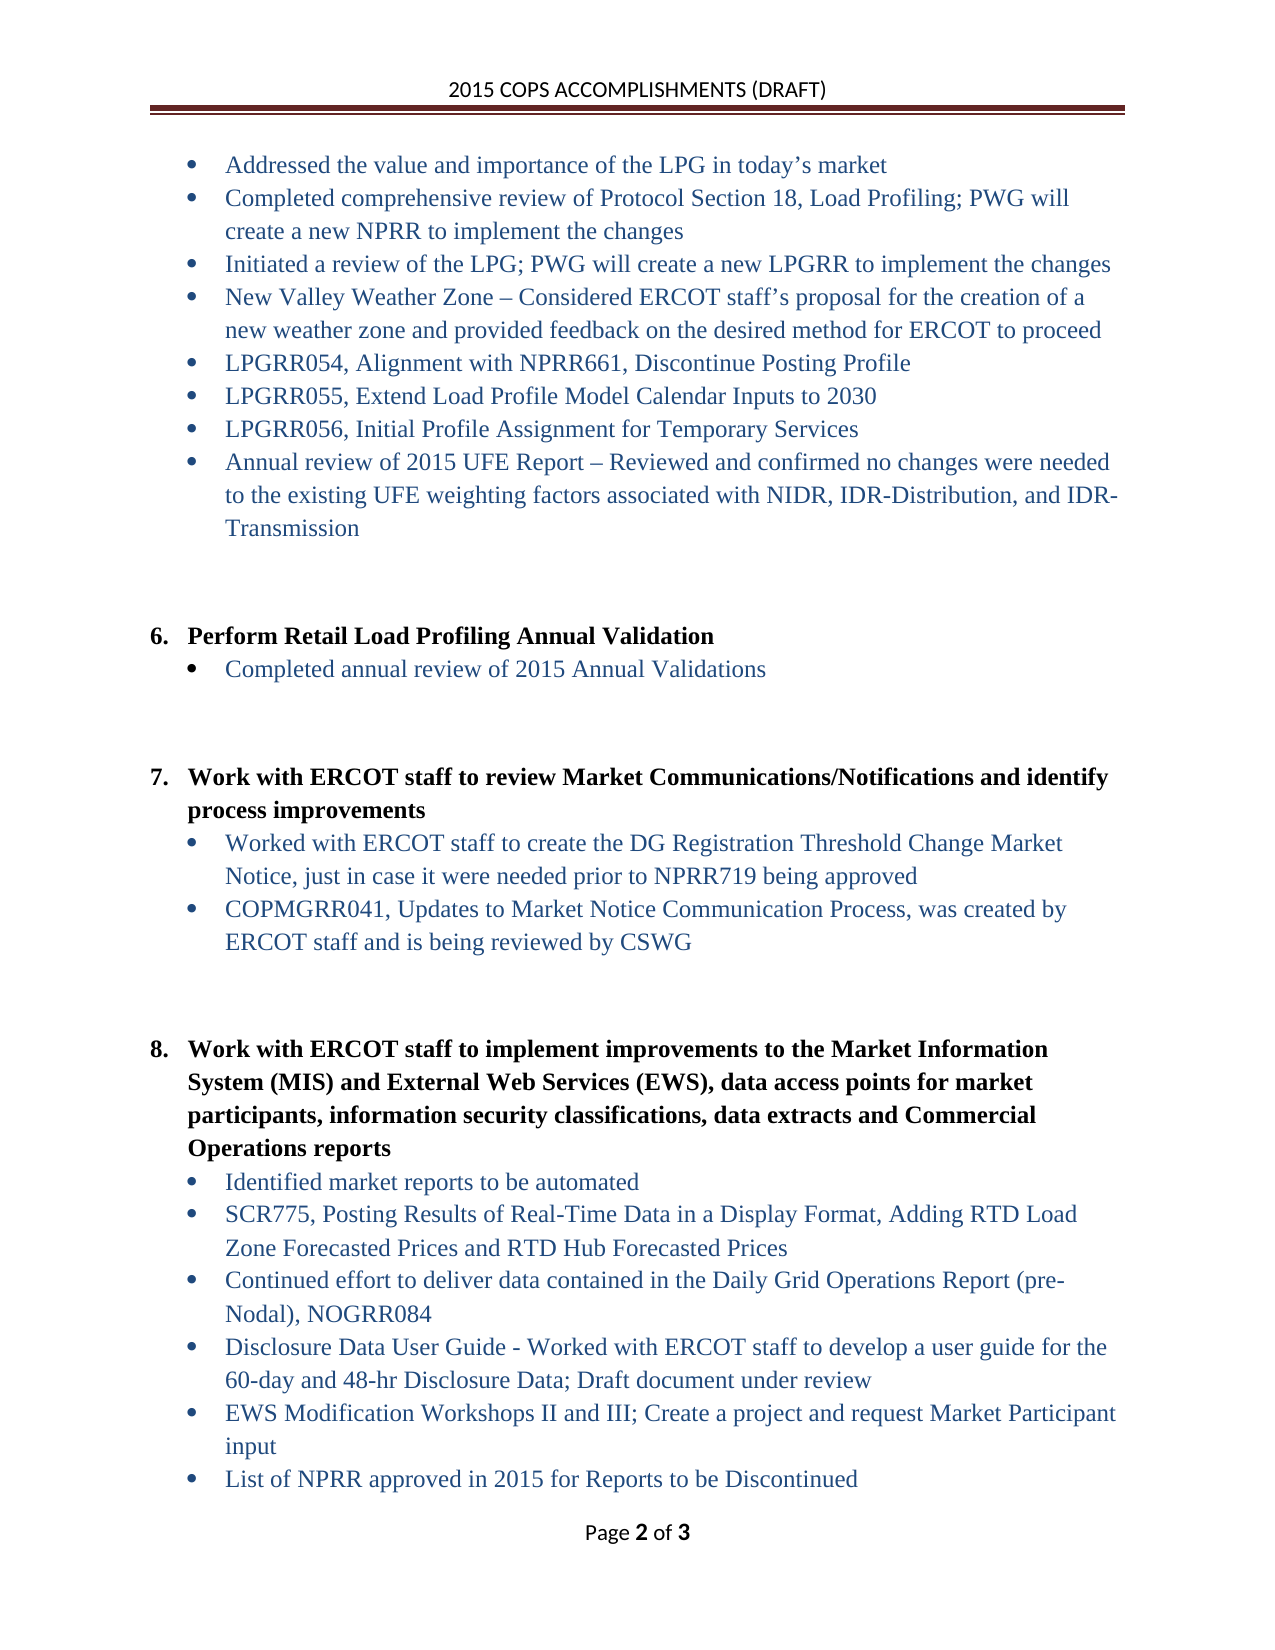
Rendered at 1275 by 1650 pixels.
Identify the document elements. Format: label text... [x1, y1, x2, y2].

list LPGRR054, Alignment with NPRR661, Discontinue Posting Profile [187, 348, 1125, 377]
list COPMGRR041, Updates to Market Notice Communication Process, was created by ERCOT staff and is being reviewed by CSWG [187, 894, 1125, 956]
list LPGRR055, Extend Load Profile Model Calendar Inputs to 2030 [187, 381, 1125, 410]
list Work with ERCOT staff to review Market Communications/Notifications and identify process improvements [150, 762, 1125, 823]
list Initiated a review of the LPG; PWG will create a new LPGRR to implement the changes [187, 249, 1125, 278]
list Work with ERCOT staff to implement improvements to the Market Information System (MIS) and External Web Services (EWS), data access points for market participants, information security classifications, data extracts and Commercial Operations reports [150, 1034, 1125, 1162]
list Perform Retail Load Profiling Annual Validation [150, 621, 1125, 650]
list Disclosure Data User Guide - Worked with ERCOT staff to develop a user guide for the 60-day and 48-hr Disclosure Data; Draft document under review [187, 1332, 1125, 1393]
list Addressed the value and importance of the LPG in today’s market [187, 150, 1125, 179]
list Completed annual review of 2015 Annual Validations [187, 654, 1125, 683]
list LPGRR056, Initial Profile Assignment for Temporary Services [187, 414, 1125, 443]
list Annual review of 2015 UFE Report – Reviewed and confirmed no changes were needed to the existing UFE weighting factors associated with NIDR, IDR-Distribution, and IDR-Transmission [187, 447, 1125, 542]
list EWS Modification Workshops II and III; Create a project and request Market Participant input [187, 1398, 1125, 1459]
list New Valley Weather Zone – Considered ERCOT staff’s proposal for the creation of a new weather zone and provided feedback on the desired method for ERCOT to proceed [187, 282, 1125, 344]
list List of NPRR approved in 2015 for Reports to be Discontinued [187, 1464, 1125, 1492]
list Worked with ERCOT staff to create the DG Registration Threshold Change Market Notice, just in case it were needed prior to NPRR719 being approved [187, 828, 1125, 889]
list Identified market reports to be automated [187, 1167, 1125, 1195]
list Completed comprehensive review of Protocol Section 18, Load Profiling; PWG will create a new NPRR to implement the changes [187, 183, 1125, 245]
list Continued effort to deliver data contained in the Daily Grid Operations Report (pre-Nodal), NOGRR084 [187, 1266, 1125, 1327]
list SCR775, Posting Results of Real-Time Data in a Display Format, Adding RTD Load Zone Forecasted Prices and RTD Hub Forecasted Prices [187, 1199, 1125, 1261]
